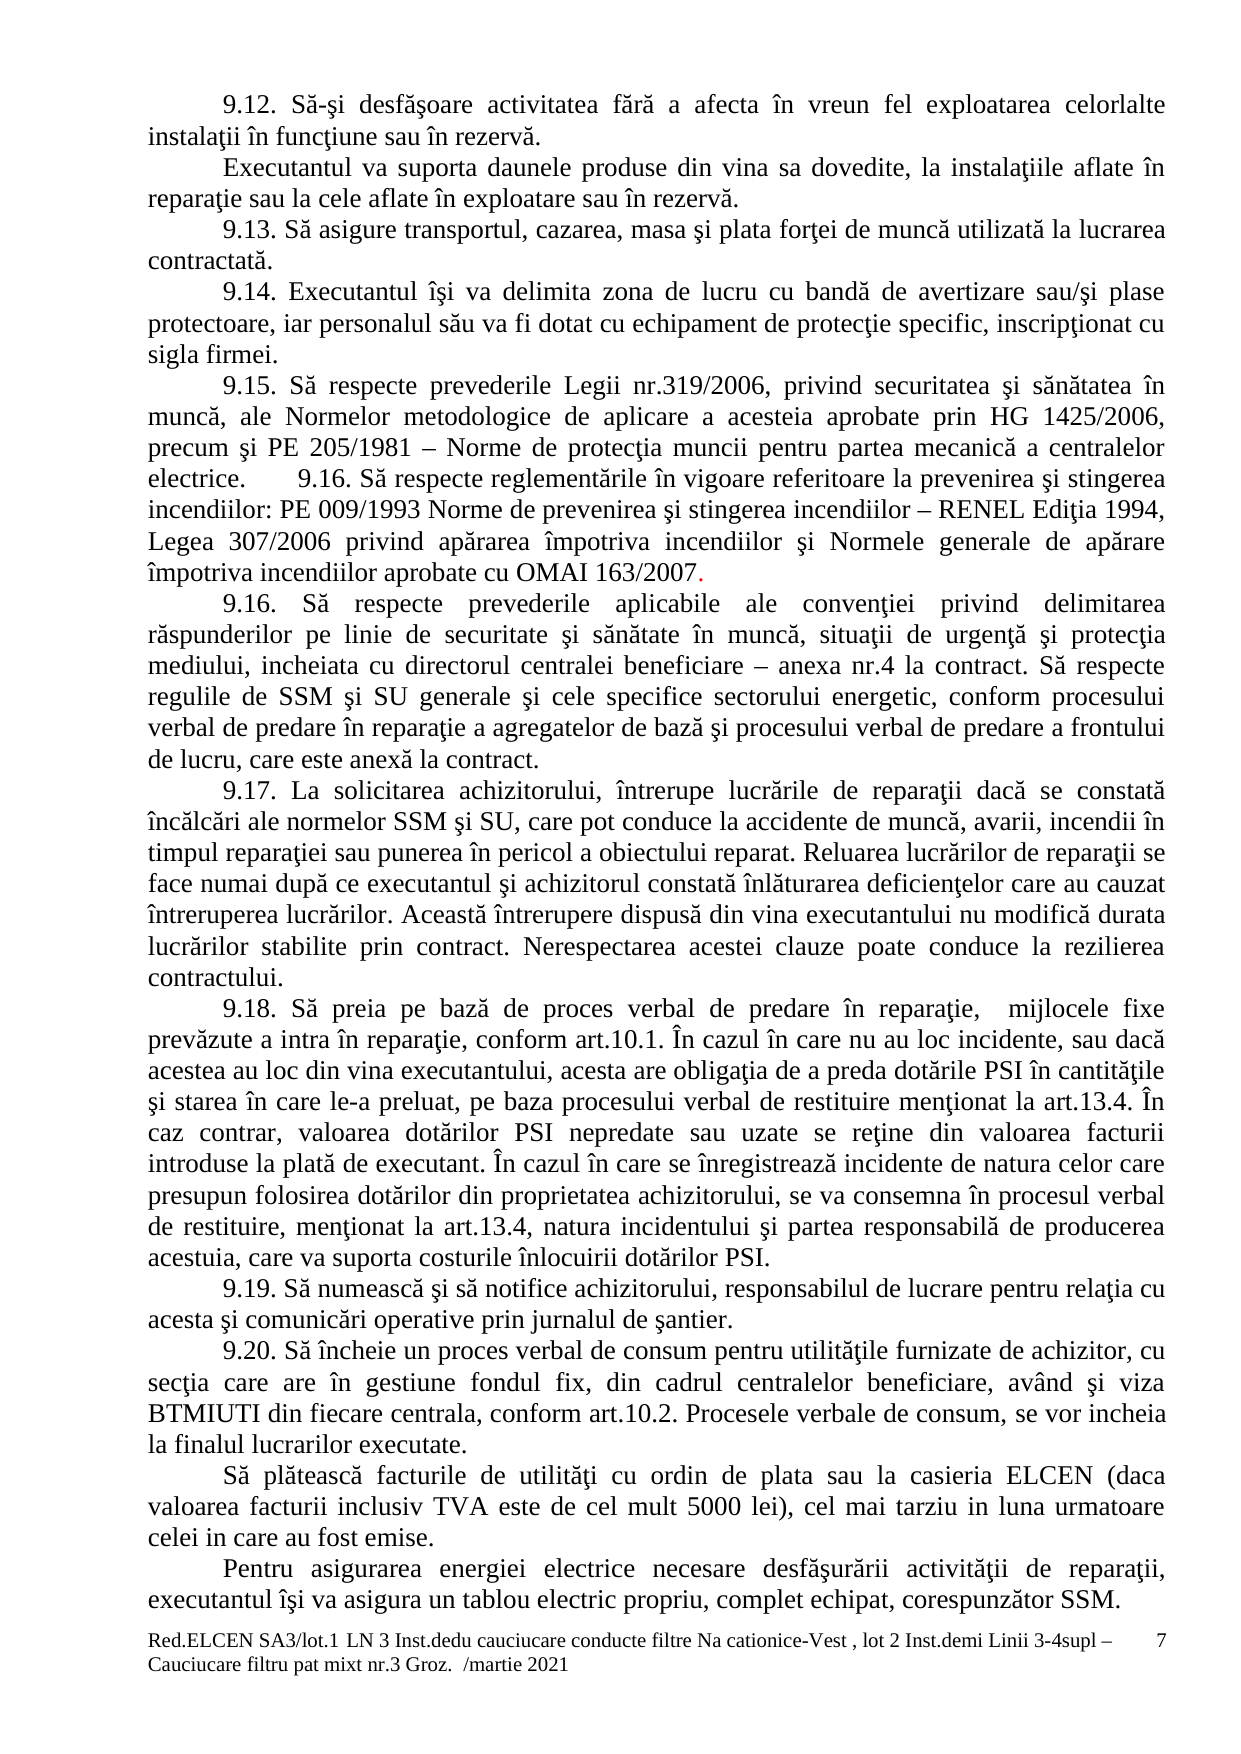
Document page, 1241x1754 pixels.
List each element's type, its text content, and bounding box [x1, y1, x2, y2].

text 9.20. Să încheie un proces verbal de consum pentru utilităţile furnizate de achizitor, cu secţia care are în gestiune fondul fix, din cadrul centralelor beneficiare, având şi viza BTMIUTI din fiecare centrala, conform art.10.2. Procesele verbale de consum, se vor incheia la finalul lucrarilor executate. [148, 1334, 1167, 1459]
text 9.17. La solicitarea achizitorului, întrerupe lucrările de reparaţii dacă se constată încălcări ale normelor SSM şi SU, care pot conduce la accidente de muncă, avarii, incendii în timpul reparaţiei sau punerea în pericol a obiectului reparat. Reluarea lucrărilor de reparaţii se face numai după ce executantul şi achizitorul constată înlăturarea deficienţelor care au cauzat întreruperea lucrărilor. Această întrerupere dispusă din vina executantului nu modifică durata lucrărilor stabilite prin contract. Nerespectarea acestei clauze poate conduce la rezilierea contractului. [148, 774, 1167, 992]
text 9.13. Să asigure transportul, cazarea, masa şi plata forţei de muncă utilizată la lucrarea contractată. [148, 213, 1167, 276]
text 9.12. Să-şi desfăşoare activitatea fără a afecta în vreun fel exploatarea celorlalte instalaţii în funcţiune sau în rezervă. [148, 89, 1167, 151]
text 9.14. Executantul îşi va delimita zona de lucru cu bandă de avertizare sau/şi plase protectoare, iar personalul său va fi dotat cu echipament de protecţie specific, inscripţionat cu sigla firmei. [148, 276, 1167, 369]
text 9.19. Să numească şi să notifice achizitorului, responsabilul de lucrare pentru relaţia cu acesta şi comunicări operative prin jurnalul de şantier. [148, 1272, 1167, 1334]
text Pentru asigurarea energiei electrice necesare desfăşurării activităţii de reparaţii, executantul îşi va asigura un tablou electric propriu, complet echipat, corespunzător SSM. [148, 1552, 1167, 1615]
text 9.16. Să respecte prevederile aplicabile ale convenţiei privind delimitarea răspunderilor pe linie de securitate şi sănătate în muncă, situaţii de urgenţă şi protecţia mediului, incheiata cu directorul centralei beneficiare – anexa nr.4 la contract. Să respecte regulile de SSM şi SU generale şi cele specifice sectorului energetic, conform procesului verbal de predare în reparaţie a agregatelor de bază şi procesului verbal de predare a frontului de lucru, care este anexă la contract. [148, 587, 1167, 774]
text Executantul va suporta daunele produse din vina sa dovedite, la instalaţiile aflate în reparaţie sau la cele aflate în exploatare sau în rezervă. [148, 151, 1167, 213]
text 9.15. Să respecte prevederile Legii nr.319/2006, privind securitatea şi sănătatea în muncă, ale Normelor metodologice de aplicare a acesteia aprobate prin HG 1425/2006, precum şi PE 205/1981 – Norme de protecţia muncii pentru partea mecanică a centralelor electrice. 9.16. Să respecte reglementările în vigoare referitoare la prevenirea şi stingerea incendiilor: PE 009/1993 Norme de prevenirea şi stingerea incendiilor – RENEL Ediţia 1994, Legea 307/2006 privind apărarea împotriva incendiilor şi Normele generale de apărare împotriva incendiilor aprobate cu OMAI 163/2007. [148, 369, 1167, 587]
text Să plătească facturile de utilităţi cu ordin de plata sau la casieria ELCEN (daca valoarea facturii inclusiv TVA este de cel mult 5000 lei), cel mai tarziu in luna urmatoare celei in care au fost emise. [148, 1459, 1167, 1552]
text 9.18. Să preia pe bază de proces verbal de predare în reparaţie, mijlocele fixe prevăzute a intra în reparaţie, conform art.10.1. În cazul în care nu au loc incidente, sau dacă acestea au loc din vina executantului, acesta are obligaţia de a preda dotările PSI în cantităţile şi starea în care le-a preluat, pe baza procesului verbal de restituire menţionat la art.13.4. În caz contrar, valoarea dotărilor PSI nepredate sau uzate se reţine din valoarea facturii introduse la plată de executant. În cazul în care se înregistrează incidente de natura celor care presupun folosirea dotărilor din proprietatea achizitorului, se va consemna în procesul verbal de restituire, menţionat la art.13.4, natura incidentului şi partea responsabilă de producerea acestuia, care va suporta costurile înlocuirii dotărilor PSI. [148, 992, 1167, 1272]
